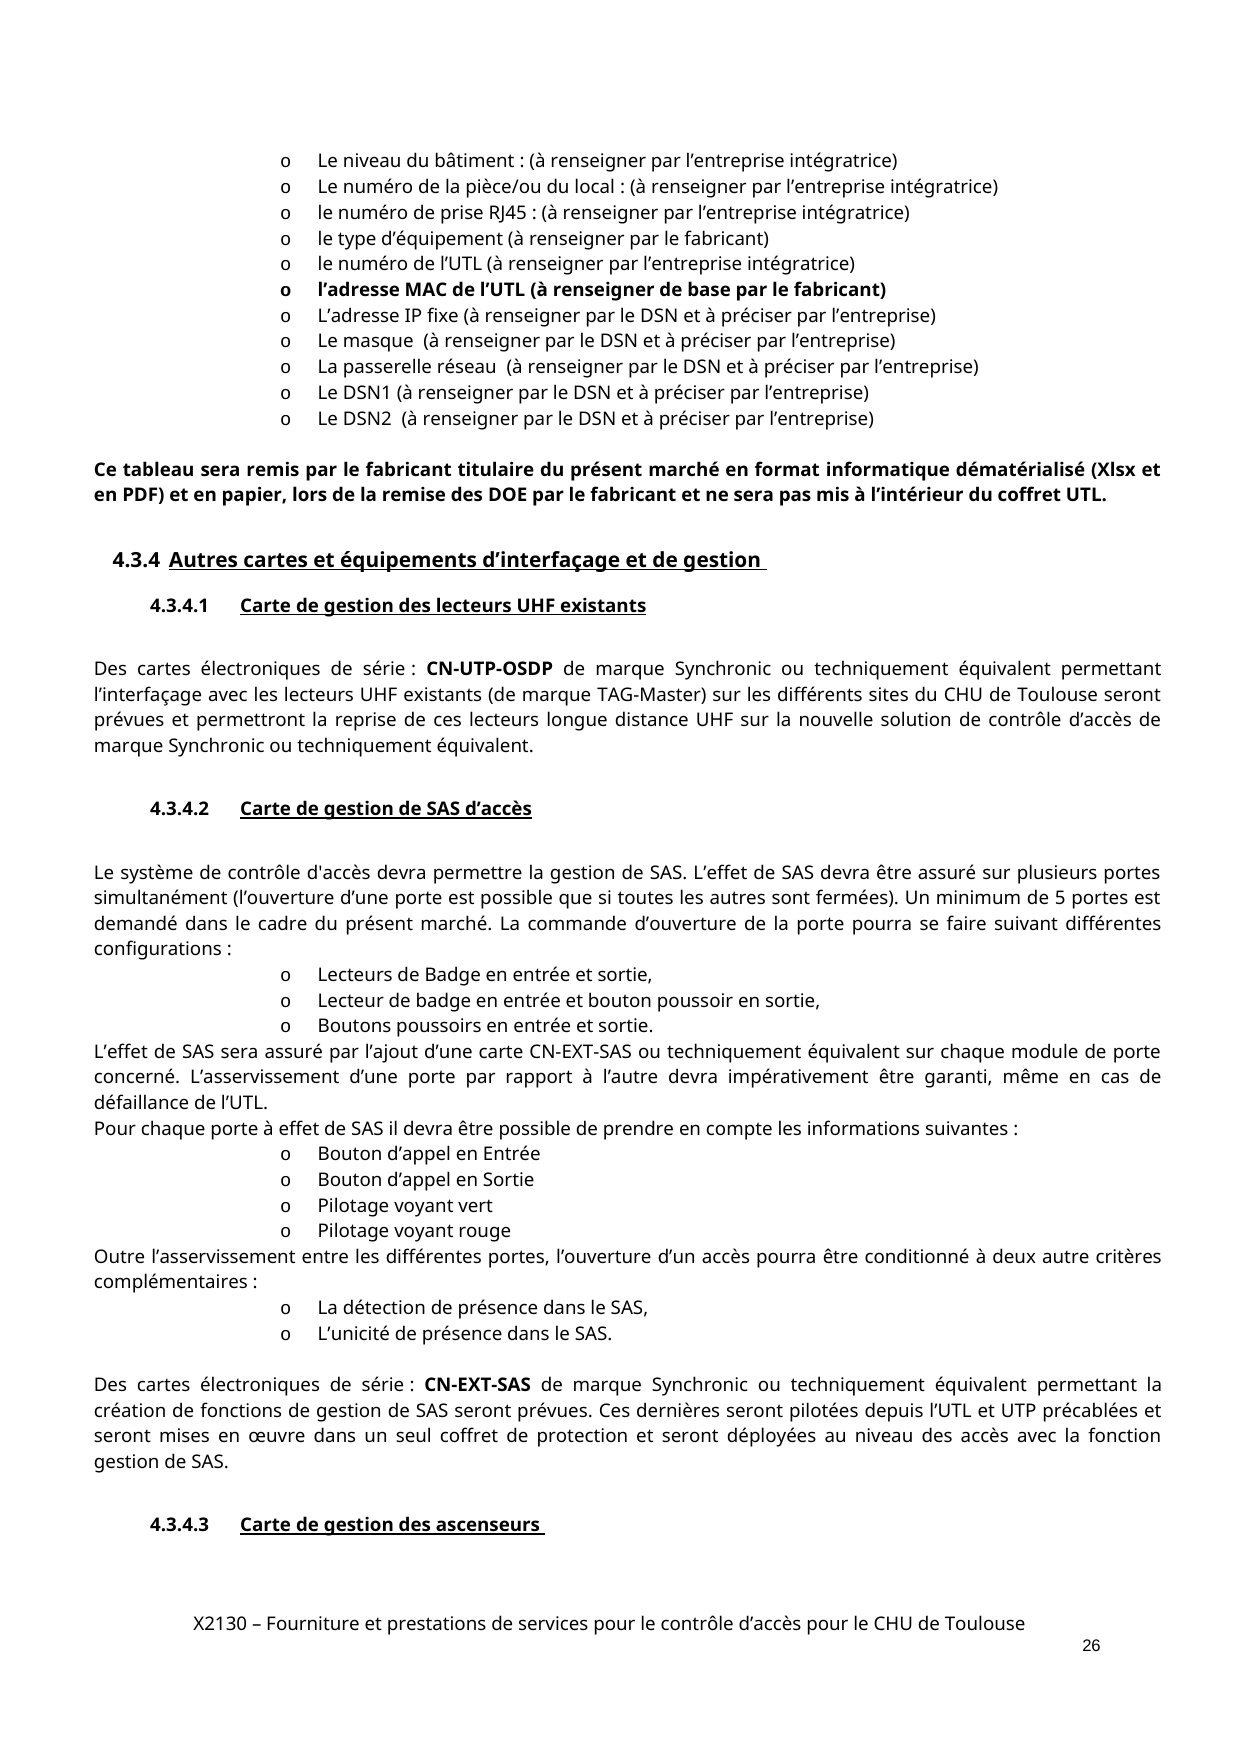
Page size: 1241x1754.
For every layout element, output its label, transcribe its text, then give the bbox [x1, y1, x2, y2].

list Pilotage voyant rouge [280, 1218, 1162, 1243]
list Le niveau du bâtiment : (à renseigner par l’entreprise intégratrice) [280, 148, 1162, 173]
list Lecteurs de Badge en entrée et sortie, [280, 961, 1162, 987]
list Le masque (à renseigner par le DSN et à préciser par l’entreprise) [280, 328, 1162, 353]
subtitle Autres cartes et équipements d’interfaçage et de gestion [112, 545, 1162, 573]
list Le numéro de la pièce/ou du local : (à renseigner par l’entreprise intégratrice) [280, 173, 1162, 199]
list Le DSN1 (à renseigner par le DSN et à préciser par l’entreprise) [280, 379, 1162, 405]
list L’unicité de présence dans le SAS. [280, 1320, 1162, 1346]
text Des cartes électroniques de série : CN-UTP-OSDP de marque Synchronic ou techniquement équivalent permettant l’interfaçage avec les lecteurs UHF existants (de marque TAG-Master) sur les différents sites du CHU de Toulouse seront prévues et permettront la reprise de ces lecteurs longue distance UHF sur la nouvelle solution de contrôle d’accès de marque Synchronic ou techniquement équivalent. [94, 655, 1162, 757]
subtitle Carte de gestion des lecteurs UHF existants [150, 592, 1162, 617]
list Bouton d’appel en Entrée [280, 1140, 1162, 1166]
list L’adresse IP fixe (à renseigner par le DSN et à préciser par l’entreprise) [280, 302, 1162, 328]
text Ce tableau sera remis par le fabricant titulaire du présent marché en format informatique dématérialisé (Xlsx et en PDF) et en papier, lors de la remise des DOE par le fabricant et ne sera pas mis à l’intérieur du coffret UTL. [94, 456, 1162, 507]
list le numéro de l’UTL (à renseigner par l’entreprise intégratrice) [280, 251, 1162, 276]
subtitle Carte de gestion de SAS d’accès [150, 796, 1162, 821]
list Bouton d’appel en Sortie [280, 1166, 1162, 1192]
list l’adresse MAC de l’UTL (à renseigner de base par le fabricant) [280, 276, 1162, 302]
list Boutons poussoirs en entrée et sortie. [280, 1013, 1162, 1038]
text Outre l’asservissement entre les différentes portes, l’ouverture d’un accès pourra être conditionné à deux autre critères complémentaires : [94, 1243, 1162, 1294]
text Des cartes électroniques de série : CN-EXT-SAS de marque Synchronic ou techniquement équivalent permettant la création de fonctions de gestion de SAS seront prévues. Ces dernières seront pilotées depuis l’UTL et UTP précablées et seront mises en œuvre dans un seul coffret de protection et seront déployées au niveau des accès avec la fonction gestion de SAS. [94, 1371, 1162, 1473]
list le type d’équipement (à renseigner par le fabricant) [280, 225, 1162, 251]
list La détection de présence dans le SAS, [280, 1294, 1162, 1320]
list La passerelle réseau (à renseigner par le DSN et à préciser par l’entreprise) [280, 353, 1162, 379]
text Le système de contrôle d'accès devra permettre la gestion de SAS. L’effet de SAS devra être assuré sur plusieurs portes simultanément (l’ouverture d’une porte est possible que si toutes les autres sont fermées). Un minimum de 5 portes est demandé dans le cadre du présent marché. La commande d’ouverture de la porte pourra se faire suivant différentes configurations : [94, 859, 1162, 961]
subtitle Carte de gestion des ascenseurs [150, 1511, 1162, 1537]
text Pour chaque porte à effet de SAS il devra être possible de prendre en compte les informations suivantes : [94, 1115, 1162, 1140]
list Pilotage voyant vert [280, 1192, 1162, 1218]
list Lecteur de badge en entrée et bouton poussoir en sortie, [280, 987, 1162, 1013]
text L’effet de SAS sera assuré par l’ajout d’une carte CN-EXT-SAS ou techniquement équivalent sur chaque module de porte concerné. L’asservissement d’une porte par rapport à l’autre devra impérativement être garanti, même en cas de défaillance de l’UTL. [94, 1038, 1162, 1115]
list le numéro de prise RJ45 : (à renseigner par l’entreprise intégratrice) [280, 199, 1162, 225]
list Le DSN2 (à renseigner par le DSN et à préciser par l’entreprise) [280, 405, 1162, 431]
